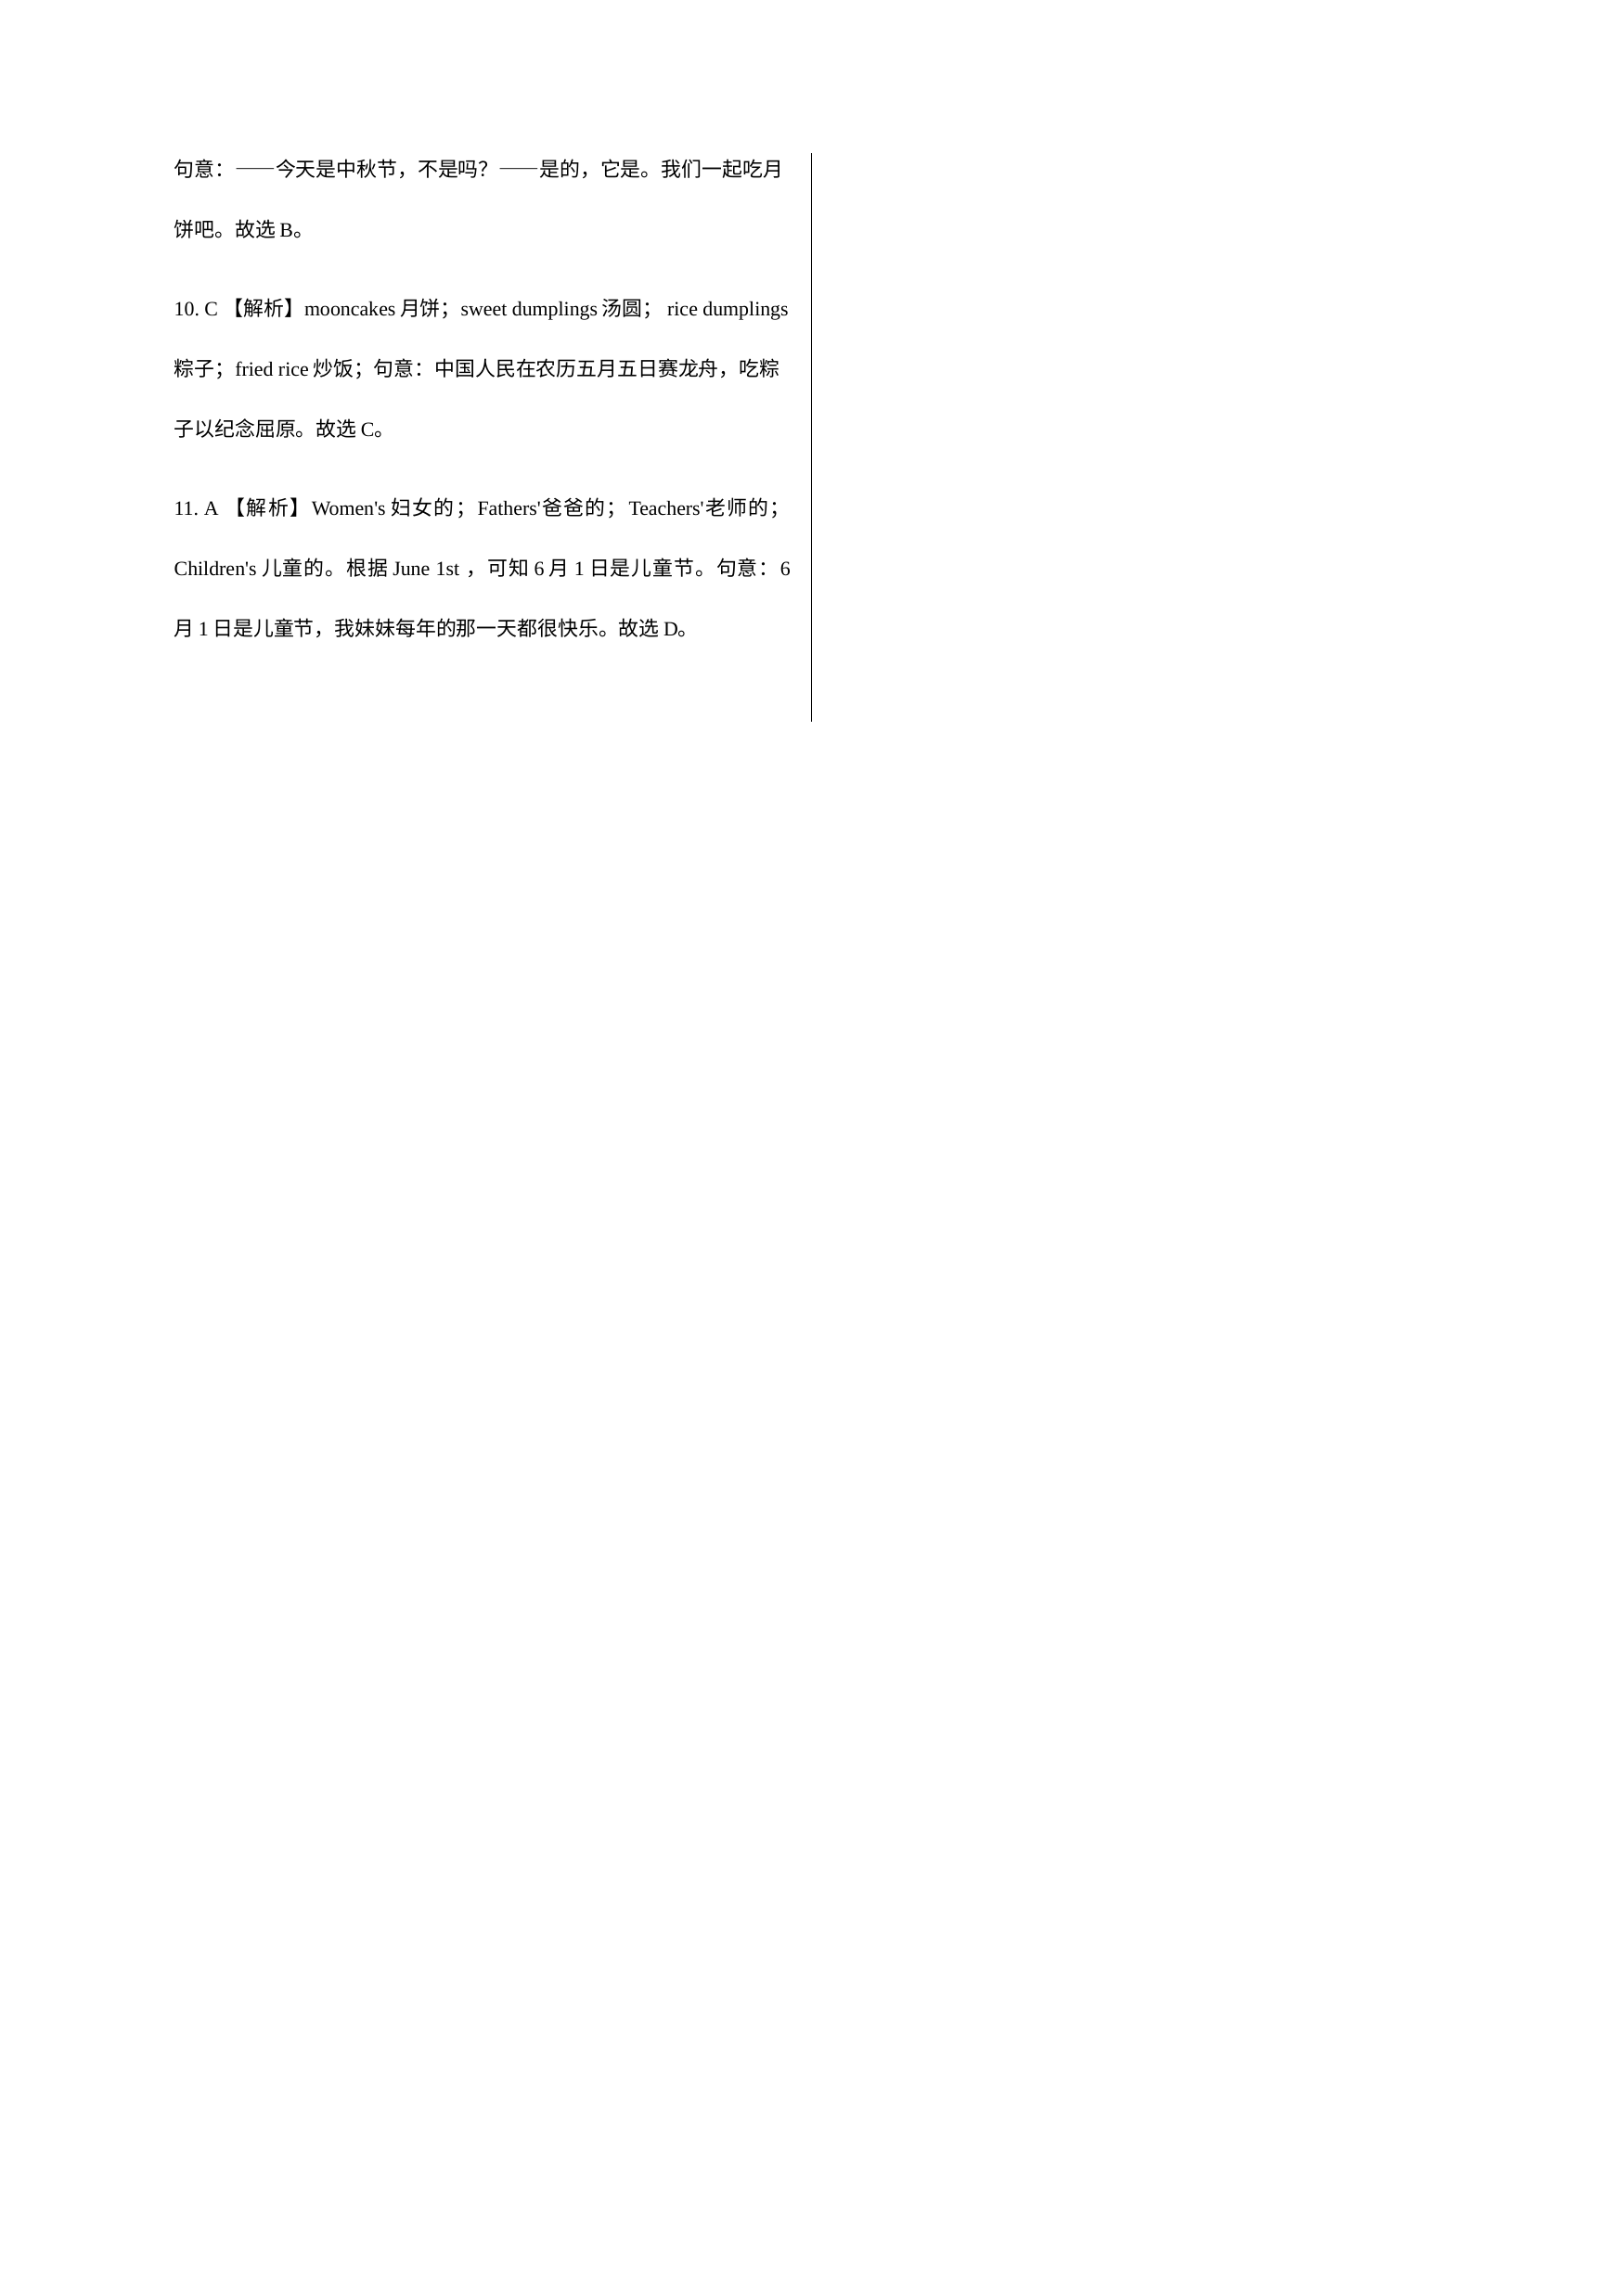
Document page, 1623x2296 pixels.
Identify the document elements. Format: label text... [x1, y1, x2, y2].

text 11. A 【解析】Women's妇女的；Fathers'爸爸的；Teachers'老师的；Children's儿童的。根据June 1st ，可知6月1日是儿童节。句意：6月1日是儿童节，我妹妹每年的那一天都很快乐。故选D。 [174, 492, 791, 642]
text 10. C 【解析】mooncakes月饼；sweet dumplings汤圆； rice dumplings粽子；fried rice炒饭；句意：中国人民在农历五月五日赛龙舟，吃粽子以纪念屈原。故选C。 [174, 292, 791, 443]
